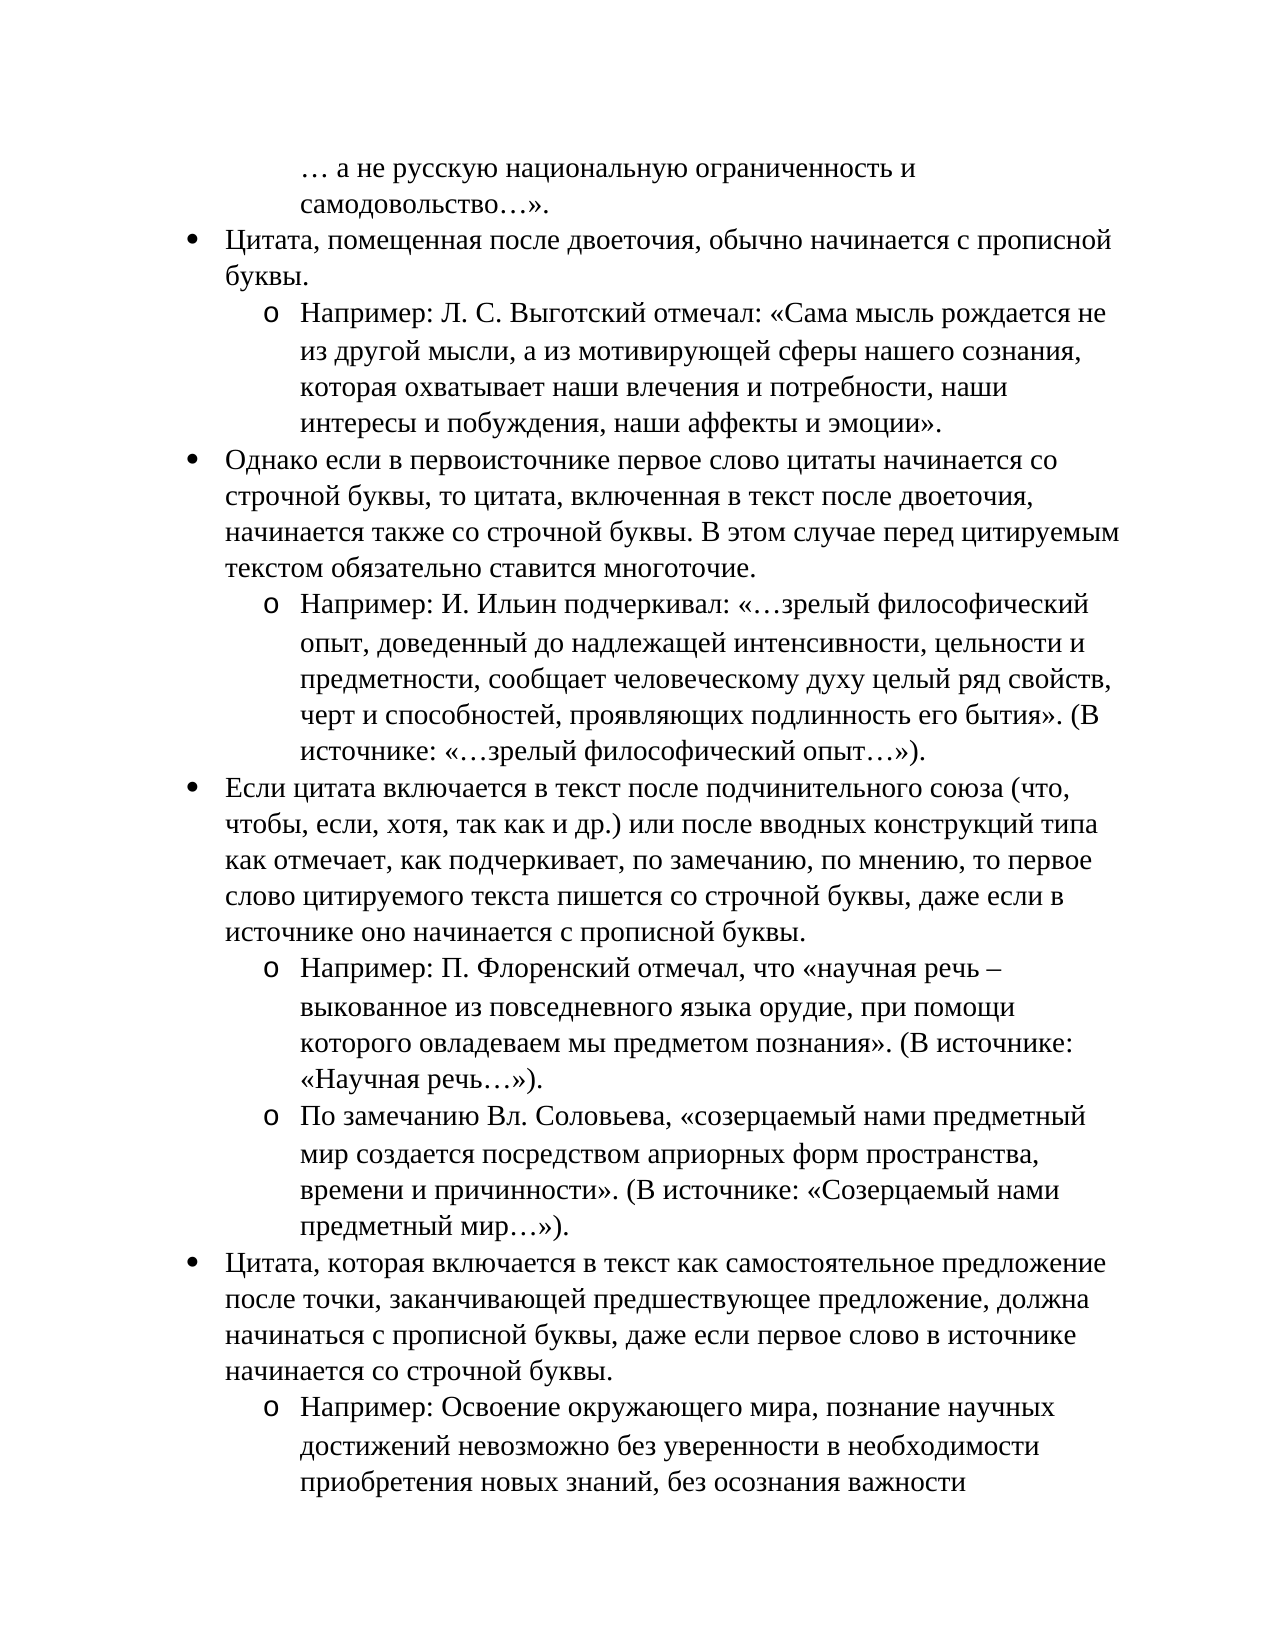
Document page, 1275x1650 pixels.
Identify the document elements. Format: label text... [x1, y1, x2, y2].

list Если цитата включается в текст после подчинительного союза (что, чтобы, если, хотя, так как и др.) или после вводных конструкций типа как отмечает, как подчеркивает, по замечанию, по мнению, то первое слово цитируемого текста пишется со строчной буквы, даже если в источнике оно начинается с прописной буквы. [187, 770, 1125, 948]
list По замечанию Вл. Соловьева, «созерцаемый нами предметный мир создается посредством априорных форм пространства, времени и причинности». (В источнике: «Созерцаемый нами предметный мир…»). [262, 1098, 1125, 1242]
list Например: И. Ильин подчеркивал: «…зрелый философический опыт, доведенный до надлежащей интенсивности, цельности и предметности, сообщает человеческому духу целый ряд свойств, черт и способностей, проявляющих подлинность его бытия». (В источнике: «…зрелый философический опыт…»). [262, 586, 1125, 767]
list Цитата, которая включается в текст как самостоятельное предложение после точки, заканчивающей предшествующее предложение, должна начинаться с прописной буквы, даже если первое слово в источнике начинается со строчной буквы. [187, 1245, 1125, 1387]
list Цитата, помещенная после двоеточия, обычно начинается с прописной буквы. [187, 222, 1125, 292]
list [262, 1389, 1125, 1498]
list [262, 150, 1125, 220]
list Однако если в первоисточнике первое слово цитаты начинается со строчной буквы, то цитата, включенная в текст после двоеточия, начинается также со строчной буквы. В этом случае перед цитируемым текстом обязательно ставится многоточие. [187, 442, 1125, 584]
list Например: Л. С. Выготский отмечал: «Сама мысль рождается не из другой мысли, а из мотивирующей сферы нашего сознания, которая охватывает наши влечения и потребности, наши интересы и побуждения, наши аффекты и эмоции». [262, 295, 1125, 439]
list Например: П. Флоренский отмечал, что «научная речь – выкованное из повседневного языка орудие, при помощи которого овладеваем мы предметом познания». (В источнике: «Научная речь…»). [262, 951, 1125, 1095]
